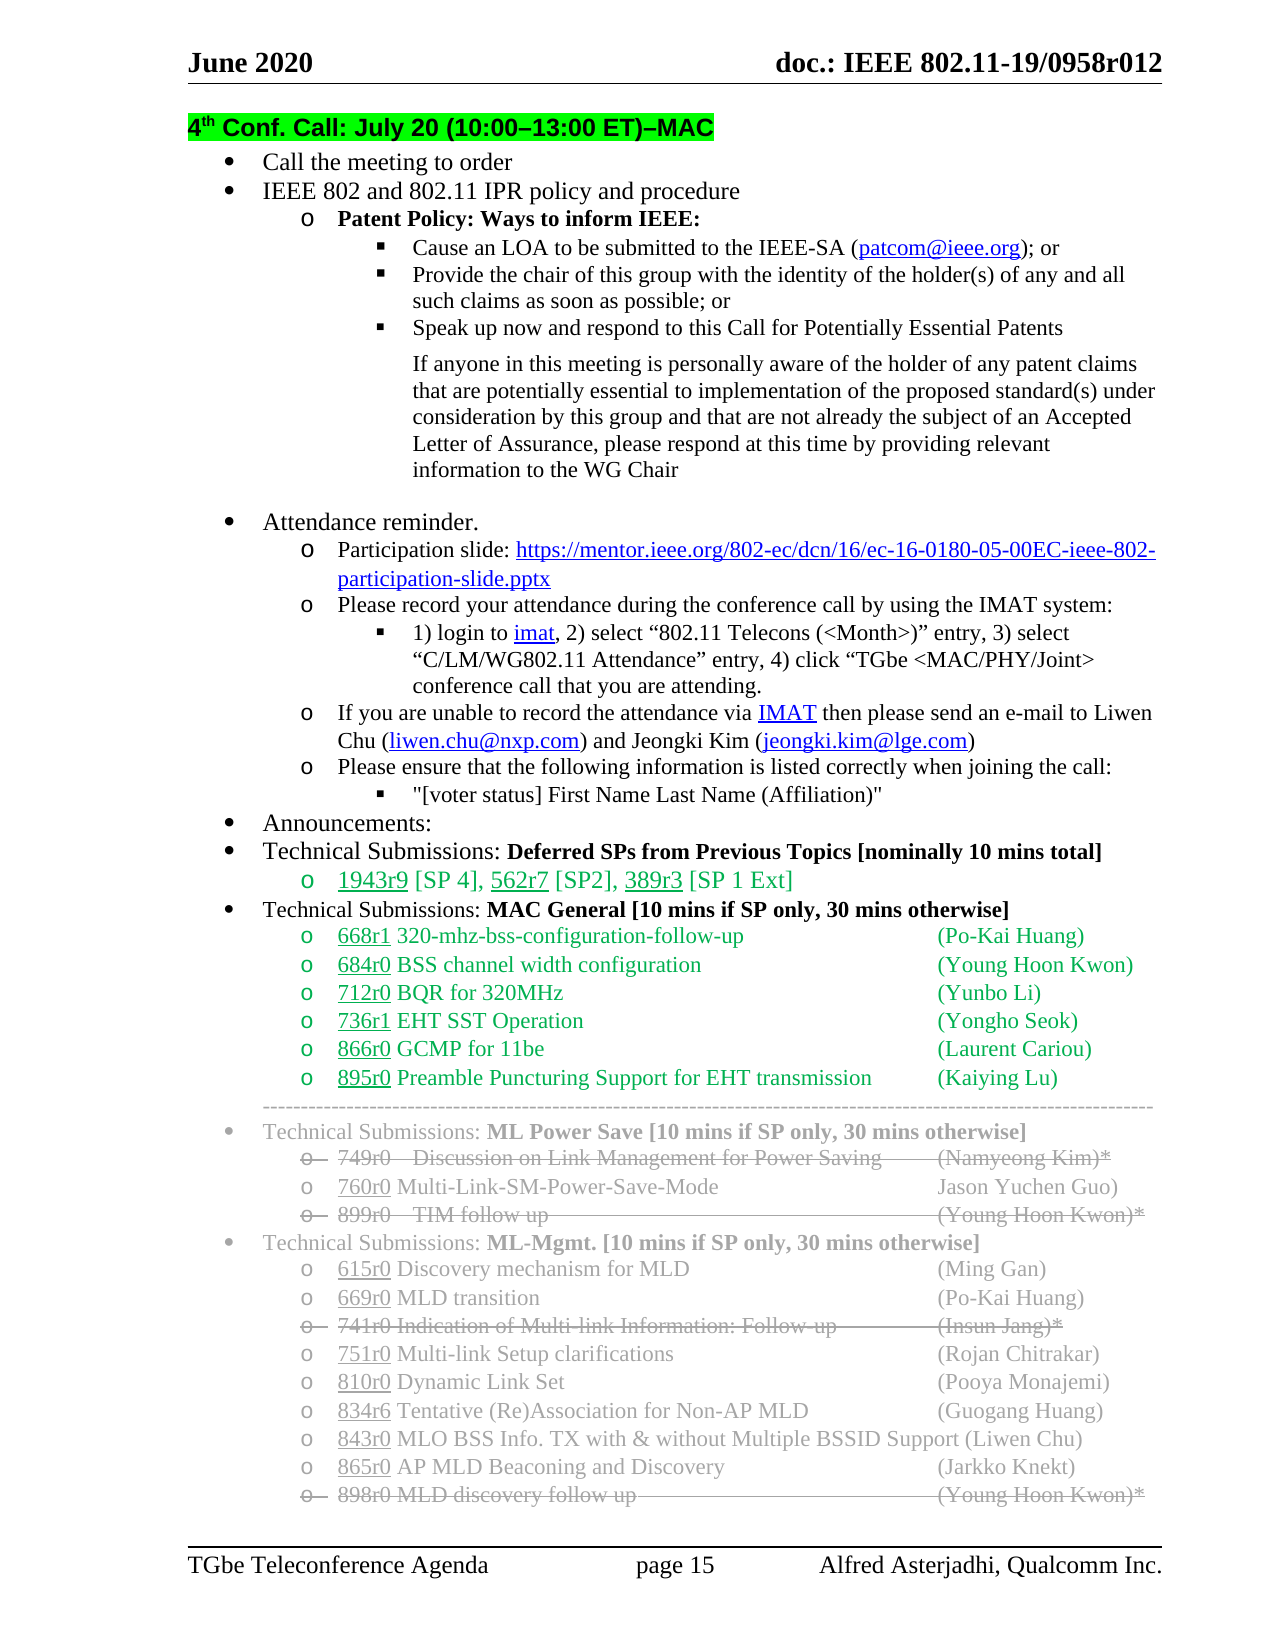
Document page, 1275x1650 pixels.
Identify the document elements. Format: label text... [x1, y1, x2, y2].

list 1943r9 [SP 4], 562r7 [SP2], 389r3 [SP 1 Ext] [300, 865, 1162, 896]
list 760r0 Multi-Link-SM-Power-Save-Mode Jason Yuchen Guo) [300, 1173, 1162, 1201]
list 898r0 MLD discovery follow up (Young Hoon Kwon)* [300, 1481, 1162, 1509]
list 895r0 Preamble Puncturing Support for EHT transmission (Kaiying Lu) [300, 1063, 1162, 1092]
list Please record your attendance during the conference call by using the IMAT system: [300, 591, 1162, 619]
list Call the meeting to order [225, 147, 1162, 176]
list 615r0 Discovery mechanism for MLD (Ming Gan) [300, 1256, 1162, 1284]
list IEEE 802 and 802.11 IPR policy and procedure [225, 176, 1162, 205]
list Technical Submissions: ML Power Save [10 mins if SP only, 30 mins otherwise] [225, 1118, 1162, 1144]
list 712r0 BQR for 320MHz (Yunbo Li) [300, 979, 1162, 1007]
list 1) login to imat, 2) select “802.11 Telecons (<Month>)” entry, 3) select “C/LM/WG802.11 Attendance” entry, 4) click “TGbe <MAC/PHY/Joint> conference call that you are attending. [375, 619, 1162, 698]
list 834r6 Tentative (Re)Association for Non-AP MLD (Guogang Huang) [300, 1397, 1162, 1425]
list Speak up now and respond to this Call for Potentially Essential Patents [375, 314, 1162, 340]
list If anyone in this meeting is personally aware of the holder of any patent claims that are potentially essential to implementation of the proposed standard(s) under consideration by this group and that are not already the subject of an Accepted Letter of Assurance, please respond at this time by providing relevant information to the WG Chair [412, 351, 1162, 482]
list Technical Submissions: Deferred SPs from Previous Topics [nominally 10 mins total] [225, 836, 1162, 865]
list 751r0 Multi-link Setup clarifications (Rojan Chitrakar) [300, 1340, 1162, 1368]
list Please ensure that the following information is listed correctly when joining the call: [300, 753, 1162, 781]
list --------------------------------------------------------------------------------------------------------------------- [262, 1092, 1162, 1118]
list Technical Submissions: MAC General [10 mins if SP only, 30 mins otherwise] [225, 896, 1162, 922]
list 736r1 EHT SST Operation (Yongho Seok) [300, 1007, 1162, 1035]
list Participation slide: https://mentor.ieee.org/802-ec/dcn/16/ec-16-0180-05-00EC-ieee-802-participation-slide.pptx [300, 536, 1162, 591]
list Cause an LOA to be submitted to the IEEE-SA (patcom@ieee.org); or [375, 234, 1162, 261]
list Attendance reminder. [225, 507, 1162, 536]
list 865r0 AP MLD Beaconing and Discovery (Jarkko Knekt) [300, 1453, 1162, 1481]
list 749r0 Discussion on Link Management for Power Saving (Namyeong Kim)* [300, 1144, 1162, 1173]
list 843r0 MLO BSS Info. TX with & without Multiple BSSID Support (Liwen Chu) [300, 1425, 1162, 1453]
list Patent Policy: Ways to inform IEEE: [300, 205, 1162, 234]
list 684r0 BSS channel width configuration (Young Hoon Kwon) [300, 951, 1162, 979]
list Announcements: [225, 808, 1162, 836]
list Technical Submissions: ML-Mgmt. [10 mins if SP only, 30 mins otherwise] [225, 1229, 1162, 1256]
list 810r0 Dynamic Link Set (Pooya Monajemi) [300, 1368, 1162, 1397]
list If you are unable to record the attendance via IMAT then please send an e-mail to Liwen Chu (liwen.chu@nxp.com) and Jeongki Kim (jeongki.kim@lge.com) [300, 698, 1162, 753]
list 669r0 MLD transition (Po-Kai Huang) [300, 1284, 1162, 1312]
list "[voter status] First Name Last Name (Affiliation)" [375, 781, 1162, 808]
list 668r1 320-mhz-bss-configuration-follow-up (Po-Kai Huang) [300, 922, 1162, 951]
list 741r0 Indication of Multi-link Information: Follow-up (Insun Jang)* [300, 1312, 1162, 1340]
list Provide the chair of this group with the identity of the holder(s) of any and all such claims as soon as possible; or [375, 261, 1162, 314]
list 866r0 GCMP for 11be (Laurent Cariou) [300, 1035, 1162, 1063]
subtitle 4th Conf. Call: July 20 (10:00–13:00 ET)–MAC [187, 112, 1162, 141]
list 899r0 TIM follow up (Young Hoon Kwon)* [300, 1201, 1162, 1229]
